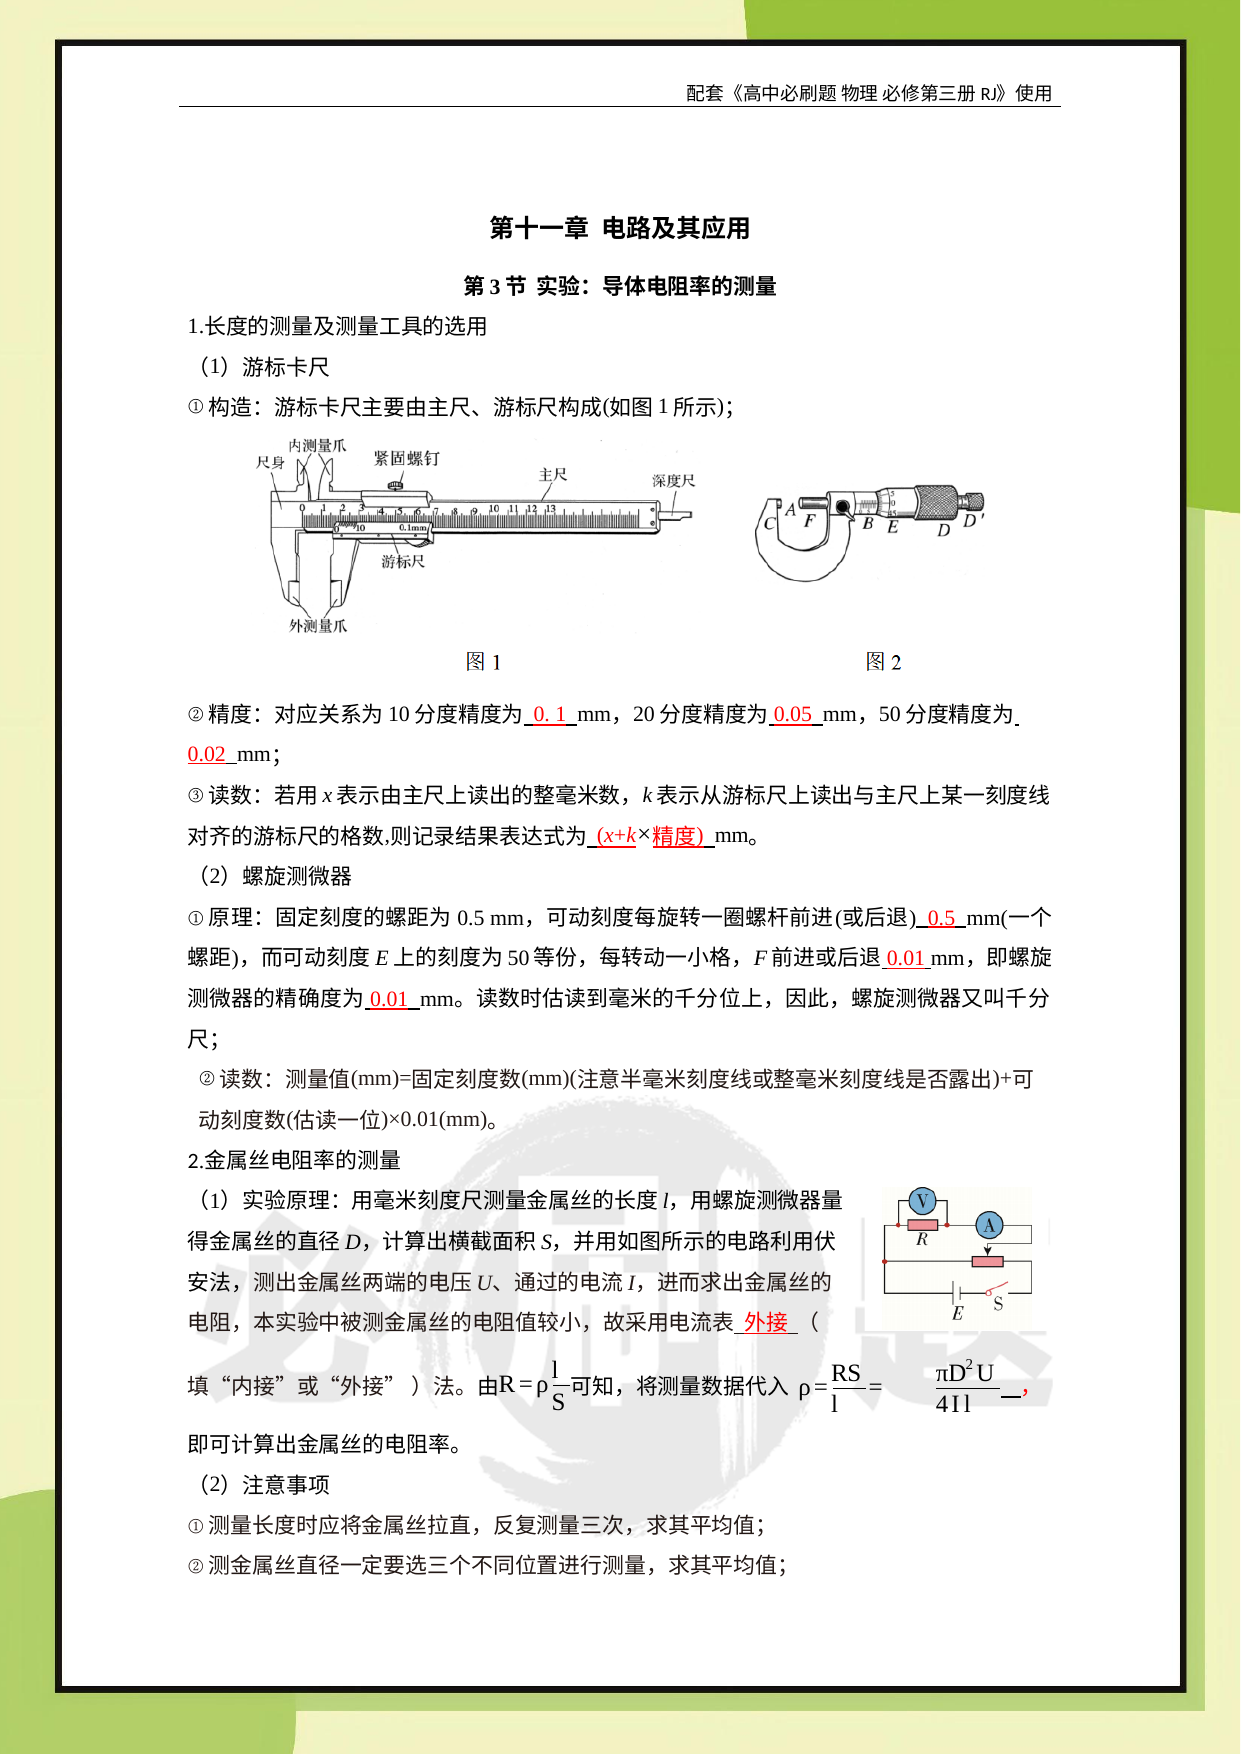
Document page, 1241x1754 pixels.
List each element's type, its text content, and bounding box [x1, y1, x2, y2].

list 螺旋测微器 [187, 859, 1053, 891]
list ②精度：对应关系为10分度精度为 0. 1 mm，20分度精度为 0.05 mm，50分度精度为 0.02 mm； [187, 697, 1053, 770]
picture [0, 0, 1241, 1754]
text （1）实验原理：用毫米刻度尺测量金属丝的长度l，用螺旋测微器量得金属丝的直径D，计算出横截面积 S，并用如图所示的电路利用伏安法，测出金属丝两端的电压U、通过的电流I，进而求出金属丝的电阻，本实验中被测金属丝的电阻值较小，故采用电流表 外接 （ 填“内接”或“外接” ）法。由可知，将测量数据代入 ，即可计算出金属丝的电阻率。 [187, 1183, 1053, 1459]
text 第十一章 电路及其应用 [187, 194, 1053, 259]
text 第3节 实验：导体电阻率的测量 [187, 268, 1053, 301]
text 1.长度的测量及测量工具的选用 [187, 309, 1053, 341]
text ①构造：游标卡尺主要由主尺、游标尺构成(如图1所示)； [187, 390, 1053, 422]
text （1）游标卡尺 [187, 349, 1053, 382]
text ②测金属丝直径一定要选三个不同位置进行测量，求其平均值； [187, 1548, 1053, 1581]
text 2.⾦属丝电阻率的测量 [187, 1143, 1053, 1175]
list （2）注意事项 [187, 1467, 1053, 1500]
text ①原理：固定刻度的螺距为0.5 mm，可动刻度每旋转一圈螺杆前进(或后退) 0.5 mm(一个螺距)，而可动刻度E上的刻度为50等份，每转动一小格，F前进或后退 0.01 mm，即螺旋测微器的精确度为 0.01 mm。读数时估读到毫米的千分位上，因此，螺旋测微器又叫千分尺； [187, 899, 1053, 1054]
list ②读数：测量值(mm)=固定刻度数(mm)(注意半毫米刻度线或整毫米刻度线是否露出)+可动刻度数(估读一位)×0.01(mm)。 [198, 1062, 1053, 1135]
text ①测量长度时应将金属丝拉直，反复测量三次，求其平均值； [187, 1508, 1053, 1540]
list ③读数：若用x表示由主尺上读出的整毫米数，k表示从游标尺上读出与主尺上某一刻度线对齐的游标尺的格数,则记录结果表达式为 (x+k精度) mm。 [187, 778, 1053, 851]
